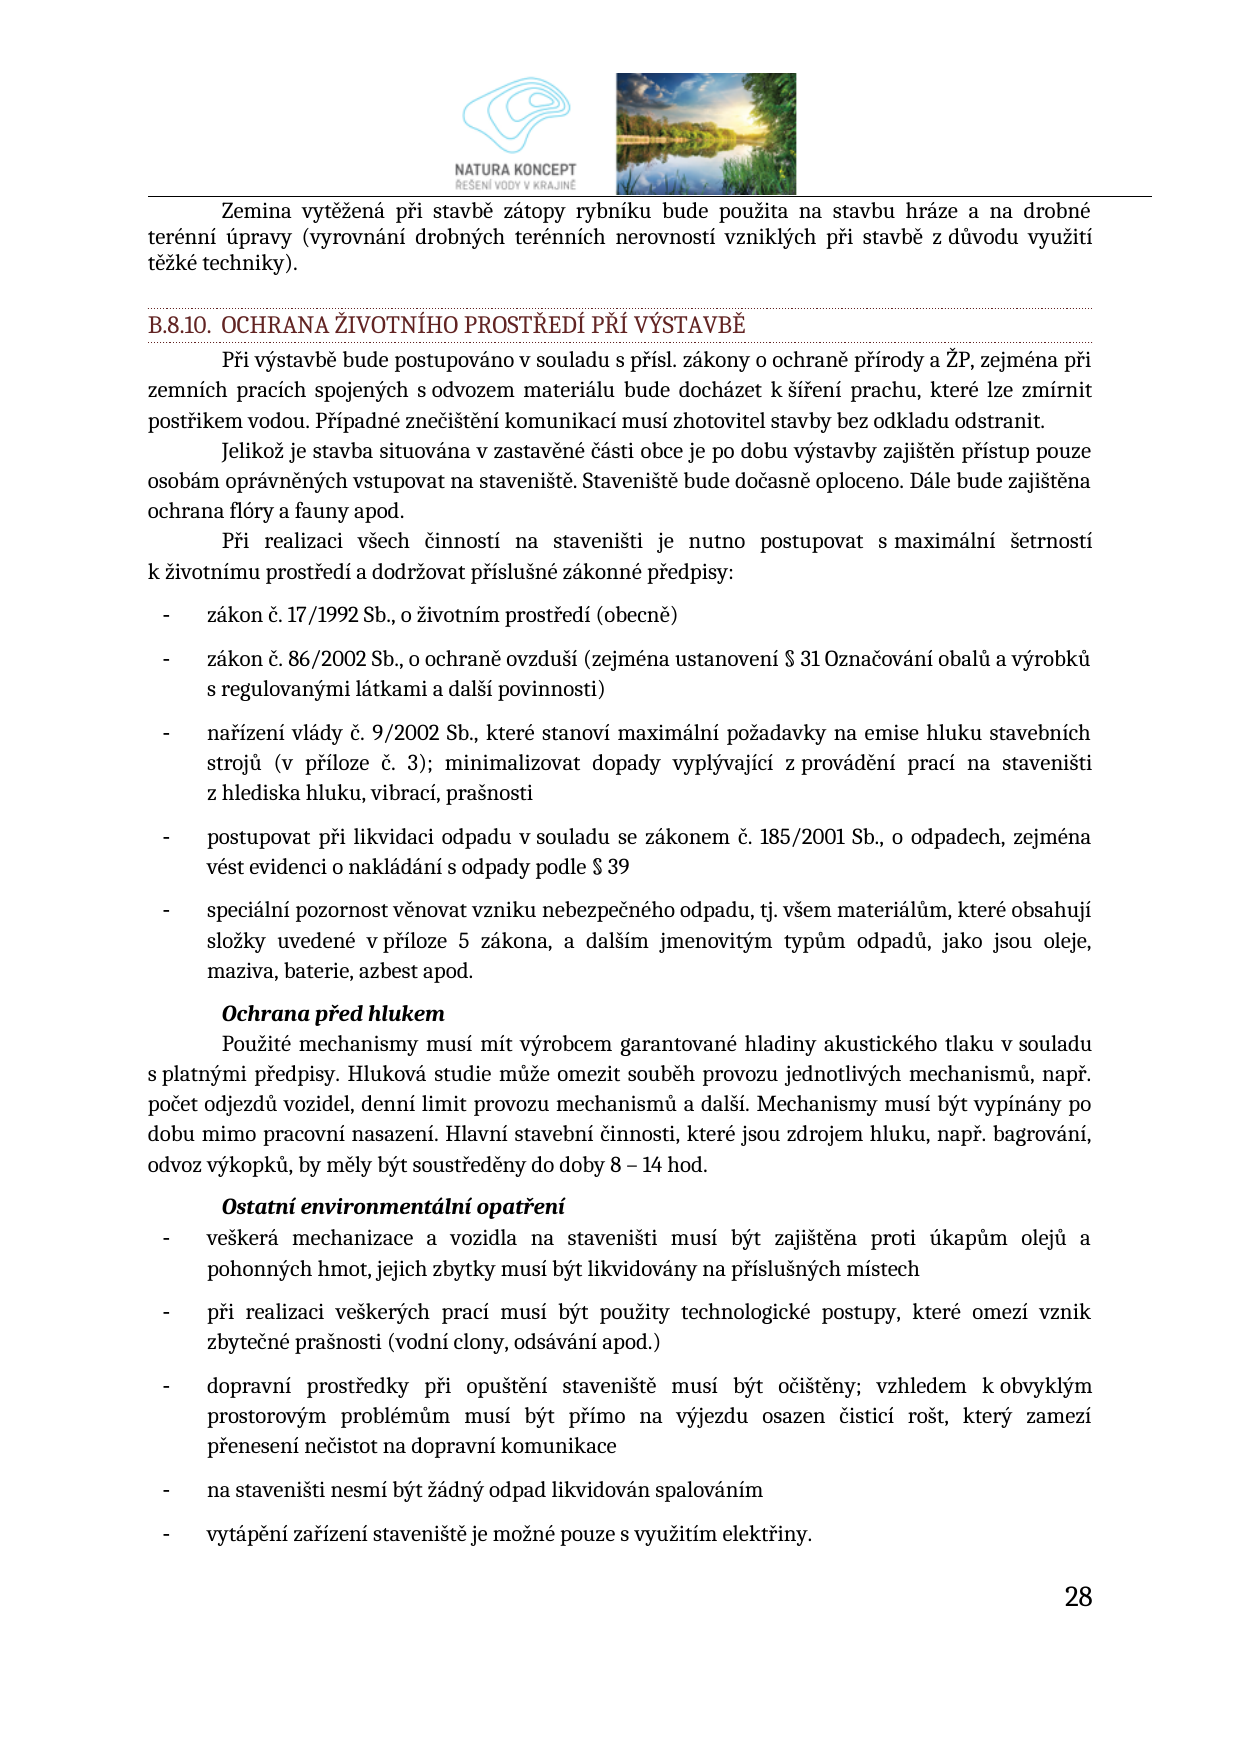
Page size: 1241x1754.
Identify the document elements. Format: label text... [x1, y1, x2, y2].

list nařízení vlády č. 9/2002 Sb., které stanoví maximální požadavky na emise hluku stavebních strojů (v příloze č. 3); minimalizovat dopady vyplývající z provádění prací na staveništi z hlediska hluku, vibrací, prašnosti [162, 719, 1092, 806]
list postupovat při likvidaci odpadu v souladu se zákonem č. 185/2001 Sb., o odpadech, zejména vést evidenci o nakládání s odpady podle § 39 [162, 823, 1092, 880]
list zákon č. 86/2002 Sb., o ochraně ovzduší (zejména ustanovení § 31 Označování obalů a výrobků s regulovanými látkami a další povinnosti) [162, 645, 1092, 702]
picture [444, 73, 797, 195]
subtitle ochrana životního prostředí pří výstavbě [148, 308, 1092, 343]
text Použité mechanismy musí mít výrobcem garantované hladiny akustického tlaku v souladu s platnými předpisy. Hluková studie může omezit souběh provozu jednotlivých mechanismů, např. počet odjezdů vozidel, denní limit provozu mechanismů a další. Mechanismy musí být vypínány po dobu mimo pracovní nasazení. Hlavní stavební činnosti, které jsou zdrojem hluku, např. bagrování, odvoz výkopků, by měly být soustředěny do doby 8 – 14 hod. [148, 1031, 1092, 1178]
list na staveništi nesmí být žádný odpad likvidován spalováním [162, 1476, 1092, 1503]
list dopravní prostředky při opuštění staveniště musí být očištěny; vzhledem k obvyklým prostorovým problémům musí být přímo na výjezdu osazen čisticí rošt, který zamezí přenesení nečistot na dopravní komunikace [162, 1372, 1092, 1459]
list při realizaci veškerých prací musí být použity technologické postupy, které omezí vznik zbytečné prašnosti (vodní clony, odsávání apod.) [162, 1298, 1092, 1356]
text Zemina vytěžená při stavbě zátopy rybníku bude použita na stavbu hráze a na drobné terénní úpravy (vyrovnání drobných terénních nerovností vzniklých při stavbě z důvodu využití těžké techniky). [148, 197, 1092, 277]
text Ostatní environmentální opatření [148, 1194, 1092, 1221]
list vytápění zařízení staveniště je možné pouze s využitím elektřiny. [162, 1519, 1092, 1547]
text Ochrana před hlukem [148, 1000, 1092, 1027]
list zákon č. 17/1992 Sb., o životním prostředí (obecně) [162, 601, 1092, 628]
text Při výstavbě bude postupováno v souladu s přísl. zákony o ochraně přírody a ŽP, zejména při zemních pracích spojených s odvozem materiálu bude docházet k šíření prachu, které lze zmírnit postřikem vodou. Případné znečištění komunikací musí zhotovitel stavby bez odkladu odstranit. [148, 347, 1092, 434]
list speciální pozornost věnovat vzniku nebezpečného odpadu, tj. všem materiálům, které obsahují složky uvedené v příloze 5 zákona, a dalším jmenovitým typům odpadů, jako jsou oleje, maziva, baterie, azbest apod. [162, 896, 1092, 984]
text Při realizaci všech činností na staveništi je nutno postupovat s maximální šetrností k životnímu prostředí a dodržovat příslušné zákonné předpisy: [148, 528, 1092, 585]
text Jelikož je stavba situována v zastavěné části obce je po dobu výstavby zajištěn přístup pouze osobám oprávněných vstupovat na staveniště. Staveniště bude dočasně oploceno. Dále bude zajištěna ochrana flóry a fauny apod. [148, 438, 1092, 524]
list veškerá mechanizace a vozidla na staveništi musí být zajištěna proti úkapům olejů a pohonných hmot, jejich zbytky musí být likvidovány na příslušných místech [162, 1224, 1092, 1282]
